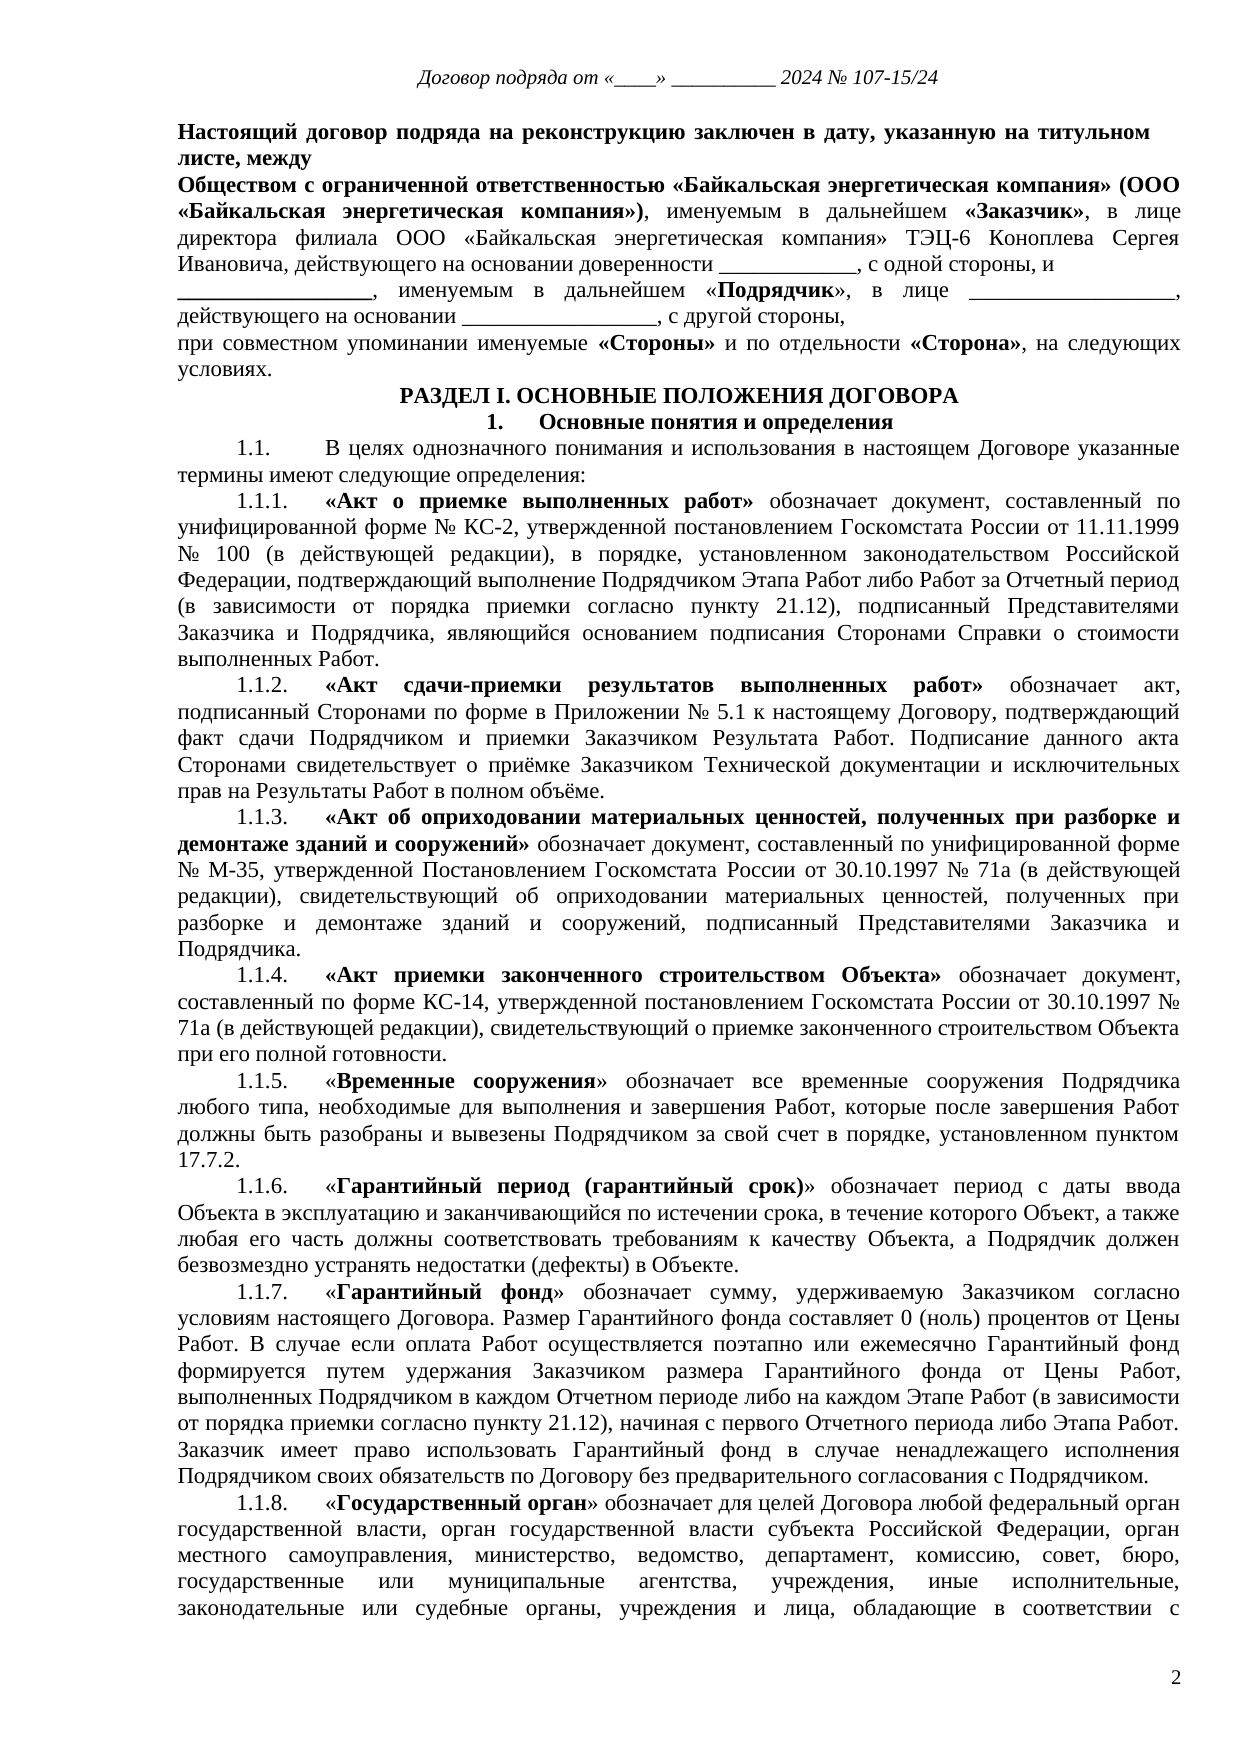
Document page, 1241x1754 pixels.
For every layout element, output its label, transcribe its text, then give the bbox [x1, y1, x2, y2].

text В целях однозначного понимания и использования в настоящем Договоре указанные термины имеют следующие определения: [177, 434, 1181, 487]
list РАЗДЕЛ I. ОСНОВНЫЕ ПОЛОЖЕНИЯ ДОГОВОРА [177, 382, 1181, 408]
text «Акт о приемке выполненных работ» обозначает документ, составленный по унифицированной форме № КС-2, утвержденной постановлением Госкомстата России от 11.11.1999 № 100 (в действующей редакции), в порядке, установленном законодательством Российской Федерации, подтверждающий выполнение Подрядчиком Этапа Работ либо Работ за Отчетный период (в зависимости от порядка приемки согласно пункту 21.12), подписанный Представителями Заказчика и Подрядчика, являющийся основанием подписания Сторонами Справки о стоимости выполненных Работ. [177, 487, 1181, 672]
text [177, 1488, 1181, 1620]
text «Временные сооружения» обозначает все временные сооружения Подрядчика любого типа, необходимые для выполнения и завершения Работ, которые после завершения Работ должны быть разобраны и вывезены Подрядчиком за свой счет в порядке, установленном пунктом 17.7.2. [177, 1067, 1181, 1172]
text _________________, именуемым в дальнейшем «Подрядчик», в лице __________________, действующего на основании _________________, с другой стороны, [177, 276, 1181, 329]
text Настоящий договор подряда на реконструкцию заключен в дату, указанную на титульном листе, между [177, 118, 1152, 171]
text «Акт сдачи-приемки результатов выполненных работ» обозначает акт, подписанный Сторонами по форме в Приложении № 5.1 к настоящему Договору, подтверждающий факт сдачи Подрядчиком и приемки Заказчиком Результата Работ. Подписание данного акта Сторонами свидетельствует о приёмке Заказчиком Технической документации и исключительных прав на Результаты Работ в полном объёме. [177, 672, 1181, 803]
text «Гарантийный период (гарантийный срок)» обозначает период с даты ввода Объекта в эксплуатацию и заканчивающийся по истечении срока, в течение которого Объект, а также любая его часть должны соответствовать требованиям к качеству Объекта, а Подрядчик должен безвозмездно устранять недостатки (дефекты) в Объекте. [177, 1172, 1181, 1278]
text при совместном упоминании именуемые «Стороны» и по отдельности «Сторона», на следующих условиях. [177, 329, 1181, 382]
text «Акт об оприходовании материальных ценностей, полученных при разборке и демонтаже зданий и сооружений» обозначает документ, составленный по унифицированной форме № М-35, утвержденной Постановлением Госкомстата России от 30.10.1997 № 71а (в действующей редакции), свидетельствующий об оприходовании материальных ценностей, полученных при разборке и демонтаже зданий и сооружений, подписанный Представителями Заказчика и Подрядчика. [177, 803, 1181, 961]
text Обществом с ограниченной ответственностью «Байкальская энергетическая компания» (ООО «Байкальская энергетическая компания»), именуемым в дальнейшем «Заказчик», в лице директора филиала ООО «Байкальская энергетическая компания» ТЭЦ-6 Коноплева Сергея Ивановича, действующего на основании доверенности ____________, с одной стороны, и [177, 171, 1181, 276]
text «Акт приемки законченного строительством Объекта» обозначает документ, составленный по форме КС-14, утвержденной постановлением Госкомстата России от 30.10.1997 № 71а (в действующей редакции), свидетельствующий о приемке законченного строительством Объекта при его полной готовности. [177, 961, 1181, 1067]
text Основные понятия и определения [177, 408, 1181, 434]
text «Гарантийный фонд» обозначает сумму, удерживаемую Заказчиком согласно условиям настоящего Договора. Размер Гарантийного фонда составляет 0 (ноль) процентов от Цены Работ. В случае если оплата Работ осуществляется поэтапно или ежемесячно Гарантийный фонд формируется путем удержания Заказчиком размера Гарантийного фонда от Цены Работ, выполненных Подрядчиком в каждом Отчетном периоде либо на каждом Этапе Работ (в зависимости от порядка приемки согласно пункту 21.12), начиная с первого Отчетного периода либо Этапа Работ. Заказчик имеет право использовать Гарантийный фонд в случае ненадлежащего исполнения Подрядчиком своих обязательств по Договору без предварительного согласования с Подрядчиком. [177, 1278, 1181, 1488]
